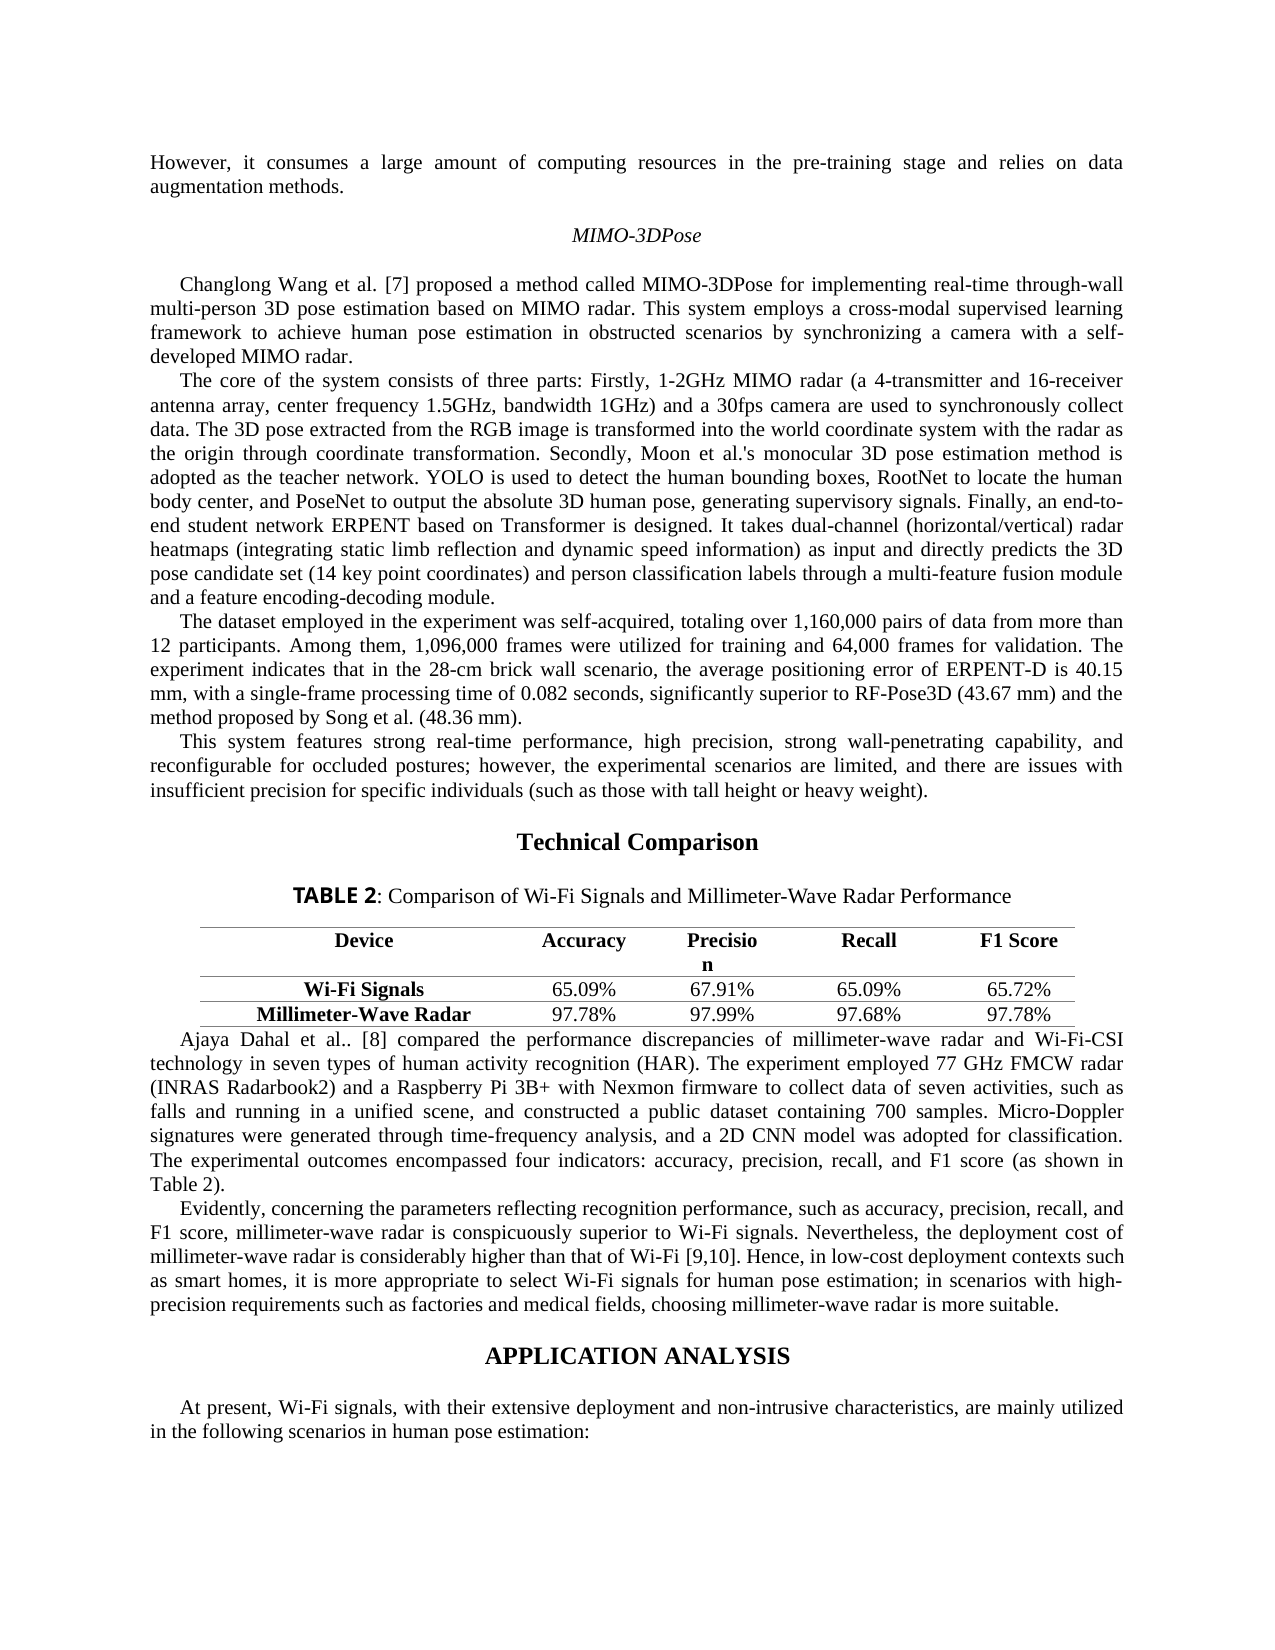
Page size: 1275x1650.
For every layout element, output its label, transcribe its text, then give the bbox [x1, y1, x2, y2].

subtitle MIMO-3DPose [150, 223, 1125, 247]
table_cell 97.78% [498, 1002, 640, 1026]
table_cell 67.91% [640, 977, 774, 1001]
text TABLE 2: Comparison of Wi-Fi Signals and Millimeter-Wave Radar Performance [150, 880, 1125, 910]
table_cell 97.68% [774, 1002, 933, 1026]
text The core of the system consists of three parts: Firstly, 1-2GHz MIMO radar (a 4-transmitter and 16-receiver antenna array, center frequency 1.5GHz, bandwidth 1GHz) and a 30fps camera are used to synchronously collect data. The 3D pose extracted from the RGB image is transformed into the world coordinate system with the radar as the origin through coordinate transformation. Secondly, Moon et al.'s monocular 3D pose estimation method is adopted as the teacher network. YOLO is used to detect the human bounding boxes, RootNet to locate the human body center, and PoseNet to output the absolute 3D human pose, generating supervisory signals. Finally, an end-to-end student network ERPENT based on Transformer is designed. It takes dual-channel (horizontal/vertical) radar heatmaps (integrating static limb reflection and dynamic speed information) as input and directly predicts the 3D pose candidate set (14 key point coordinates) and person classification labels through a multi-feature fusion module and a feature encoding-decoding module. [150, 368, 1125, 609]
text The dataset employed in the experiment was self-acquired, totaling over 1,160,000 pairs of data from more than 12 participants. Among them, 1,096,000 frames were utilized for training and 64,000 frames for validation. The experiment indicates that in the 28-cm brick wall scenario, the average positioning error of ERPENT-D is 40.15 mm, with a single-frame processing time of 0.082 seconds, significantly superior to RF-Pose3D (43.67 mm) and the method proposed by Song et al. (48.36 mm). [150, 609, 1125, 729]
text Ajaya Dahal et al.. [8] compared the performance discrepancies of millimeter-wave radar and Wi-Fi-CSI technology in seven types of human activity recognition (HAR). The experiment employed 77 GHz FMCW radar (INRAS Radarbook2) and a Raspberry Pi 3B+ with Nexmon firmware to collect data of seven activities, such as falls and running in a unified scene, and constructed a public dataset containing 700 samples. Micro-Doppler signatures were generated through time-frequency analysis, and a 2D CNN model was adopted for classification. The experimental outcomes encompassed four indicators: accuracy, precision, recall, and F1 score (as shown in Table 2). [150, 1027, 1125, 1196]
text Evidently, concerning the parameters reflecting recognition performance, such as accuracy, precision, recall, and F1 score, millimeter-wave radar is conspicuously superior to Wi-Fi signals. Nevertheless, the deployment cost of millimeter-wave radar is considerably higher than that of Wi-Fi [9,10]. Hence, in low-cost deployment contexts such as smart homes, it is more appropriate to select Wi-Fi signals for human pose estimation; in scenarios with high-precision requirements such as factories and medical fields, choosing millimeter-wave radar is more suitable. [150, 1196, 1125, 1316]
table_header Accuracy [498, 928, 640, 976]
subtitle APPLICATION ANALYSIS [150, 1341, 1125, 1370]
text This system features strong real-time performance, high precision, strong wall-penetrating capability, and reconfigurable for occluded postures; however, the experimental scenarios are limited, and there are issues with insufficient precision for specific individuals (such as those with tall height or heavy weight). [150, 729, 1125, 802]
table_header Precision [640, 928, 774, 976]
text Changlong Wang et al. [7] proposed a method called MIMO-3DPose for implementing real-time through-wall multi-person 3D pose estimation based on MIMO radar. This system employs a cross-modal supervised learning framework to achieve human pose estimation in obstructed scenarios by synchronizing a camera with a self-developed MIMO radar. [150, 272, 1125, 368]
table_cell 97.78% [934, 1002, 1075, 1026]
table_cell 97.99% [640, 1002, 774, 1026]
subtitle Technical Comparison [150, 827, 1125, 855]
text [150, 150, 1125, 198]
table_cell 65.09% [498, 977, 640, 1001]
table_cell Wi-Fi Signals [200, 977, 498, 1001]
text At present, Wi-Fi signals, with their extensive deployment and non-intrusive characteristics, are mainly utilized in the following scenarios in human pose estimation: [150, 1395, 1125, 1443]
table_cell 65.09% [774, 977, 933, 1001]
table_cell Millimeter-Wave Radar [200, 1002, 498, 1026]
table_header Device [200, 928, 498, 976]
table_header F1 Score [934, 928, 1075, 976]
table_cell 65.72% [934, 977, 1075, 1001]
table_header Recall [774, 928, 933, 976]
